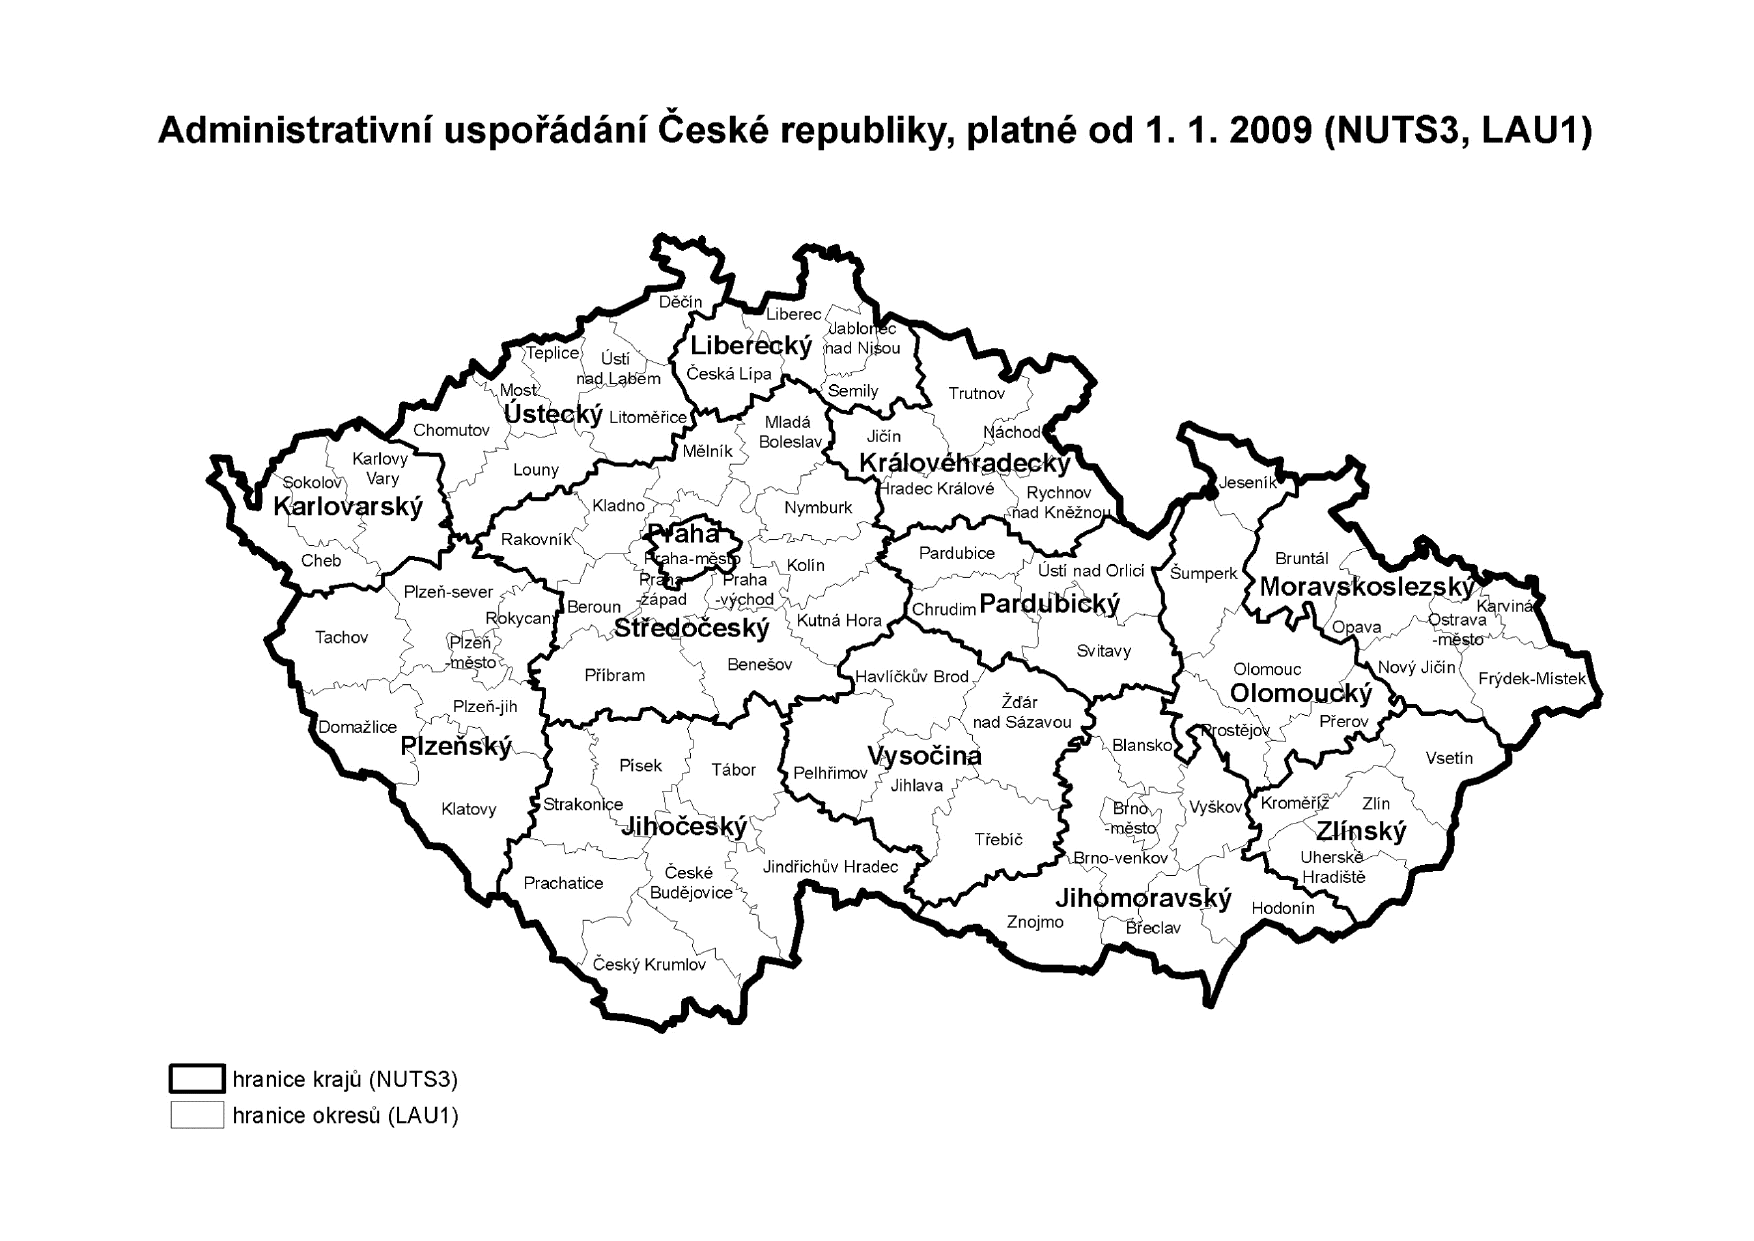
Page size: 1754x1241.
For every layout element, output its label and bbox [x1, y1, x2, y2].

picture [112, 71, 1701, 1194]
